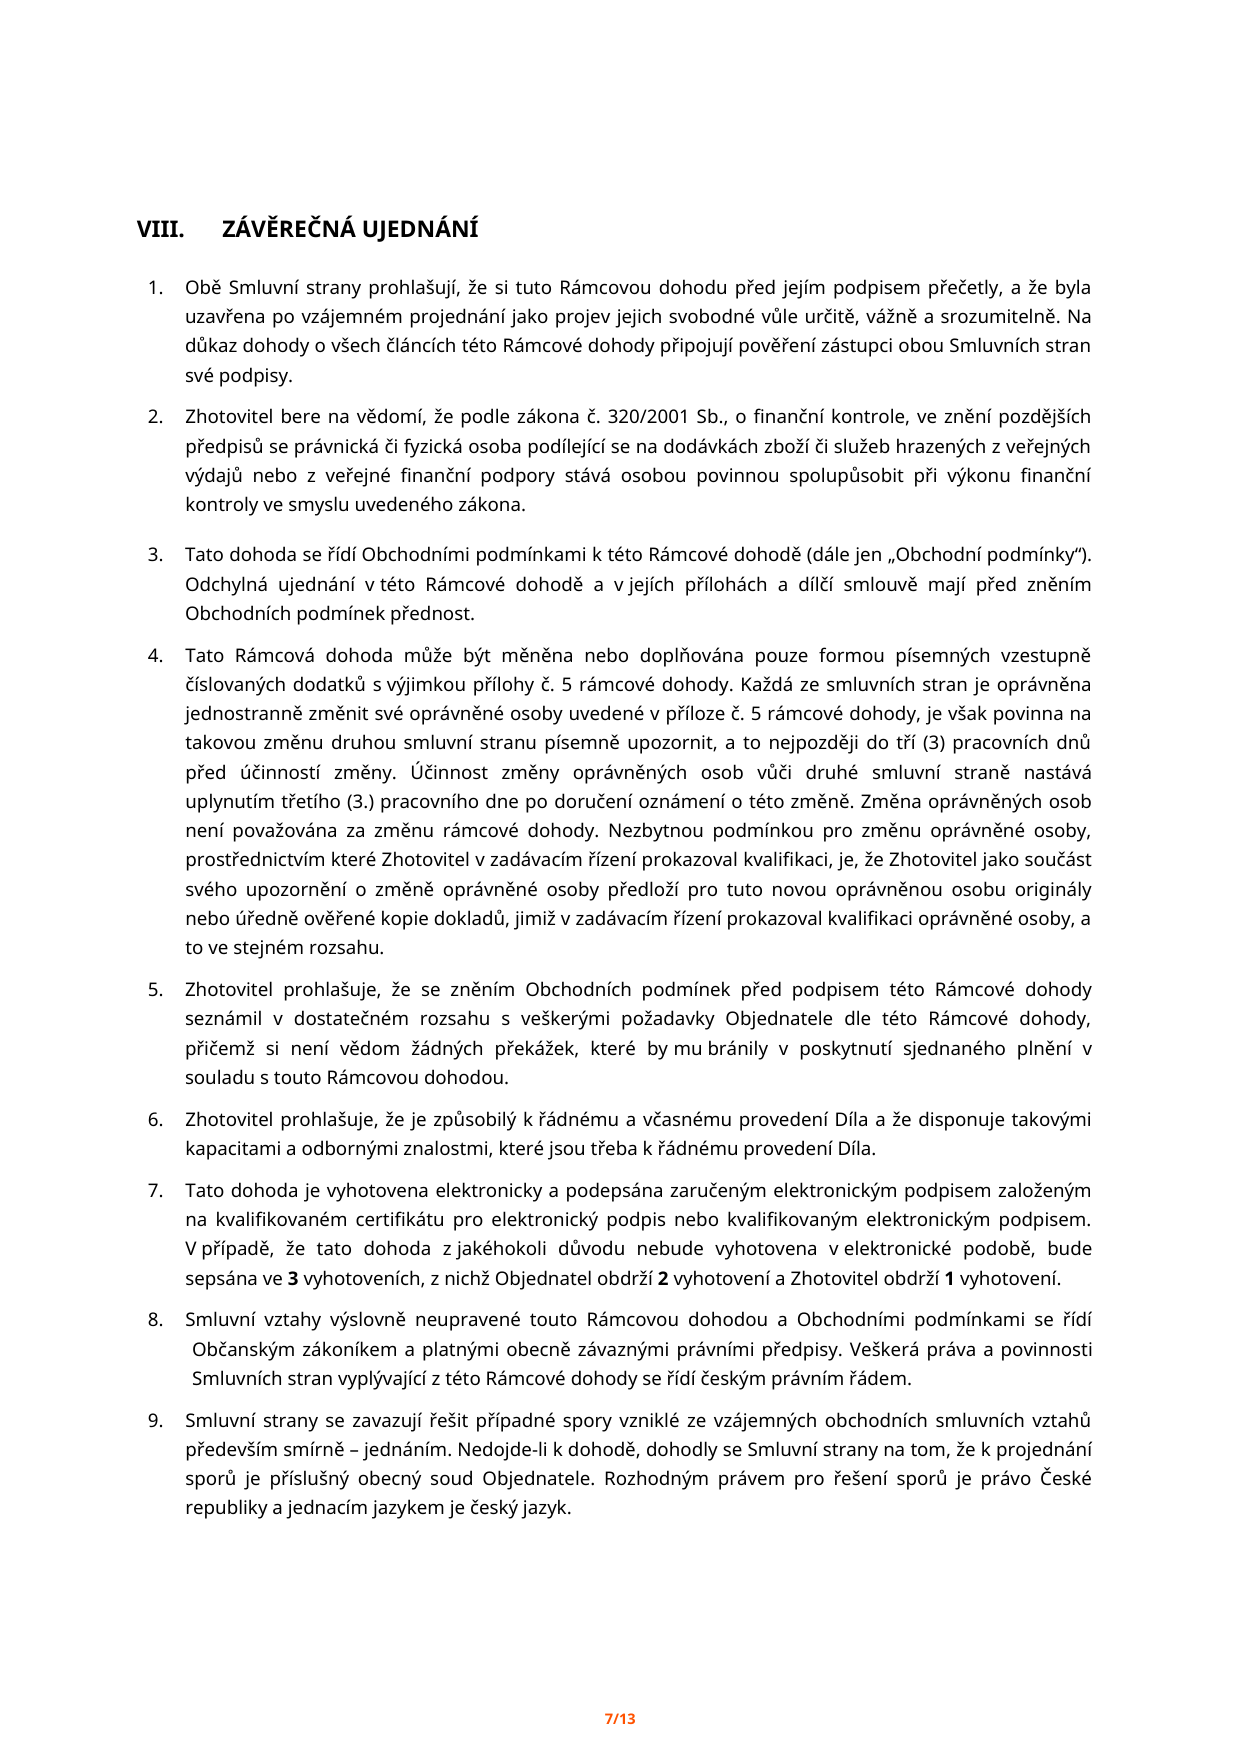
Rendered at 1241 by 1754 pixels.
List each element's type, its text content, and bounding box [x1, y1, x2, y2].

list Zhotovitel prohlašuje, že je způsobilý k řádnému a včasnému provedení Díla a že disponuje takovými kapacitami a odbornými znalostmi, které jsou třeba k řádnému provedení Díla. [148, 1106, 1093, 1161]
list Zhotovitel bere na vědomí, že podle zákona č. 320/2001 Sb., o finanční kontrole, ve znění pozdějších předpisů se právnická či fyzická osoba podílející se na dodávkách zboží či služeb hrazených z veřejných výdajů nebo z veřejné finanční podpory stává osobou povinnou spolupůsobit při výkonu finanční kontroly ve smyslu uvedeného zákona. [148, 404, 1093, 517]
list ZÁVĚREČNÁ UJEDNÁNÍ [185, 213, 1093, 244]
list Tato Rámcová dohoda může být měněna nebo doplňována pouze formou písemných vzestupně číslovaných dodatků s výjimkou přílohy č. 5 rámcové dohody. Každá ze smluvních stran je oprávněna jednostranně změnit své oprávněné osoby uvedené v příloze č. 5 rámcové dohody, je však povinna na takovou změnu druhou smluvní stranu písemně upozornit, a to nejpozději do tří (3) pracovních dnů před účinností změny. Účinnost změny oprávněných osob vůči druhé smluvní straně nastává uplynutím třetího (3.) pracovního dne po doručení oznámení o této změně. Změna oprávněných osob není považována za změnu rámcové dohody. Nezbytnou podmínkou pro změnu oprávněné osoby, prostřednictvím které Zhotovitel v zadávacím řízení prokazoval kvalifikaci, je, že Zhotovitel jako součást svého upozornění o změně oprávněné osoby předloží pro tuto novou oprávněnou osobu originály nebo úředně ověřené kopie dokladů, jimiž v zadávacím řízení prokazoval kvalifikaci oprávněné osoby, a to ve stejném rozsahu. [148, 642, 1093, 960]
list Zhotovitel prohlašuje, že se zněním Obchodních podmínek před podpisem této Rámcové dohody seznámil v dostatečném rozsahu s veškerými požadavky Objednatele dle této Rámcové dohody, přičemž si není vědom žádných překážek, které by mu bránily v poskytnutí sjednaného plnění v souladu s touto Rámcovou dohodou. [148, 976, 1093, 1090]
list Smluvní strany se zavazují řešit případné spory vzniklé ze vzájemných obchodních smluvních vztahů především smírně – jednáním. Nedojde-li k dohodě, dohodly se Smluvní strany na tom, že k projednání sporů je příslušný obecný soud Objednatele. Rozhodným právem pro řešení sporů je právo České republiky a jednacím jazykem je český jazyk. [148, 1407, 1093, 1520]
list Tato dohoda je vyhotovena elektronicky a podepsána zaručeným elektronickým podpisem založeným na kvalifikovaném certifikátu pro elektronický podpis nebo kvalifikovaným elektronickým podpisem. V případě, že tato dohoda z jakéhokoli důvodu nebude vyhotovena v elektronické podobě, bude sepsána ve 3 vyhotoveních, z nichž Objednatel obdrží 2 vyhotovení a Zhotovitel obdrží 1 vyhotovení. [148, 1177, 1093, 1290]
list Obě Smluvní strany prohlašují, že si tuto Rámcovou dohodu před jejím podpisem přečetly, a že byla uzavřena po vzájemném projednání jako projev jejich svobodné vůle určitě, vážně a srozumitelně. Na důkaz dohody o všech článcích této Rámcové dohody připojují pověření zástupci obou Smluvních stran své podpisy. [148, 274, 1093, 387]
list Tato dohoda se řídí Obchodními podmínkami k této Rámcové dohodě (dále jen „Obchodní podmínky“). Odchylná ujednání v této Rámcové dohodě a v jejích přílohách a dílčí smlouvě mají před zněním Obchodních podmínek přednost. [148, 542, 1093, 626]
list Smluvní vztahy výslovně neupravené touto Rámcovou dohodou a Obchodními podmínkami se řídí Občanským zákoníkem a platnými obecně závaznými právními předpisy. Veškerá práva a povinnosti Smluvních stran vyplývající z této Rámcové dohody se řídí českým právním řádem. [148, 1307, 1093, 1391]
